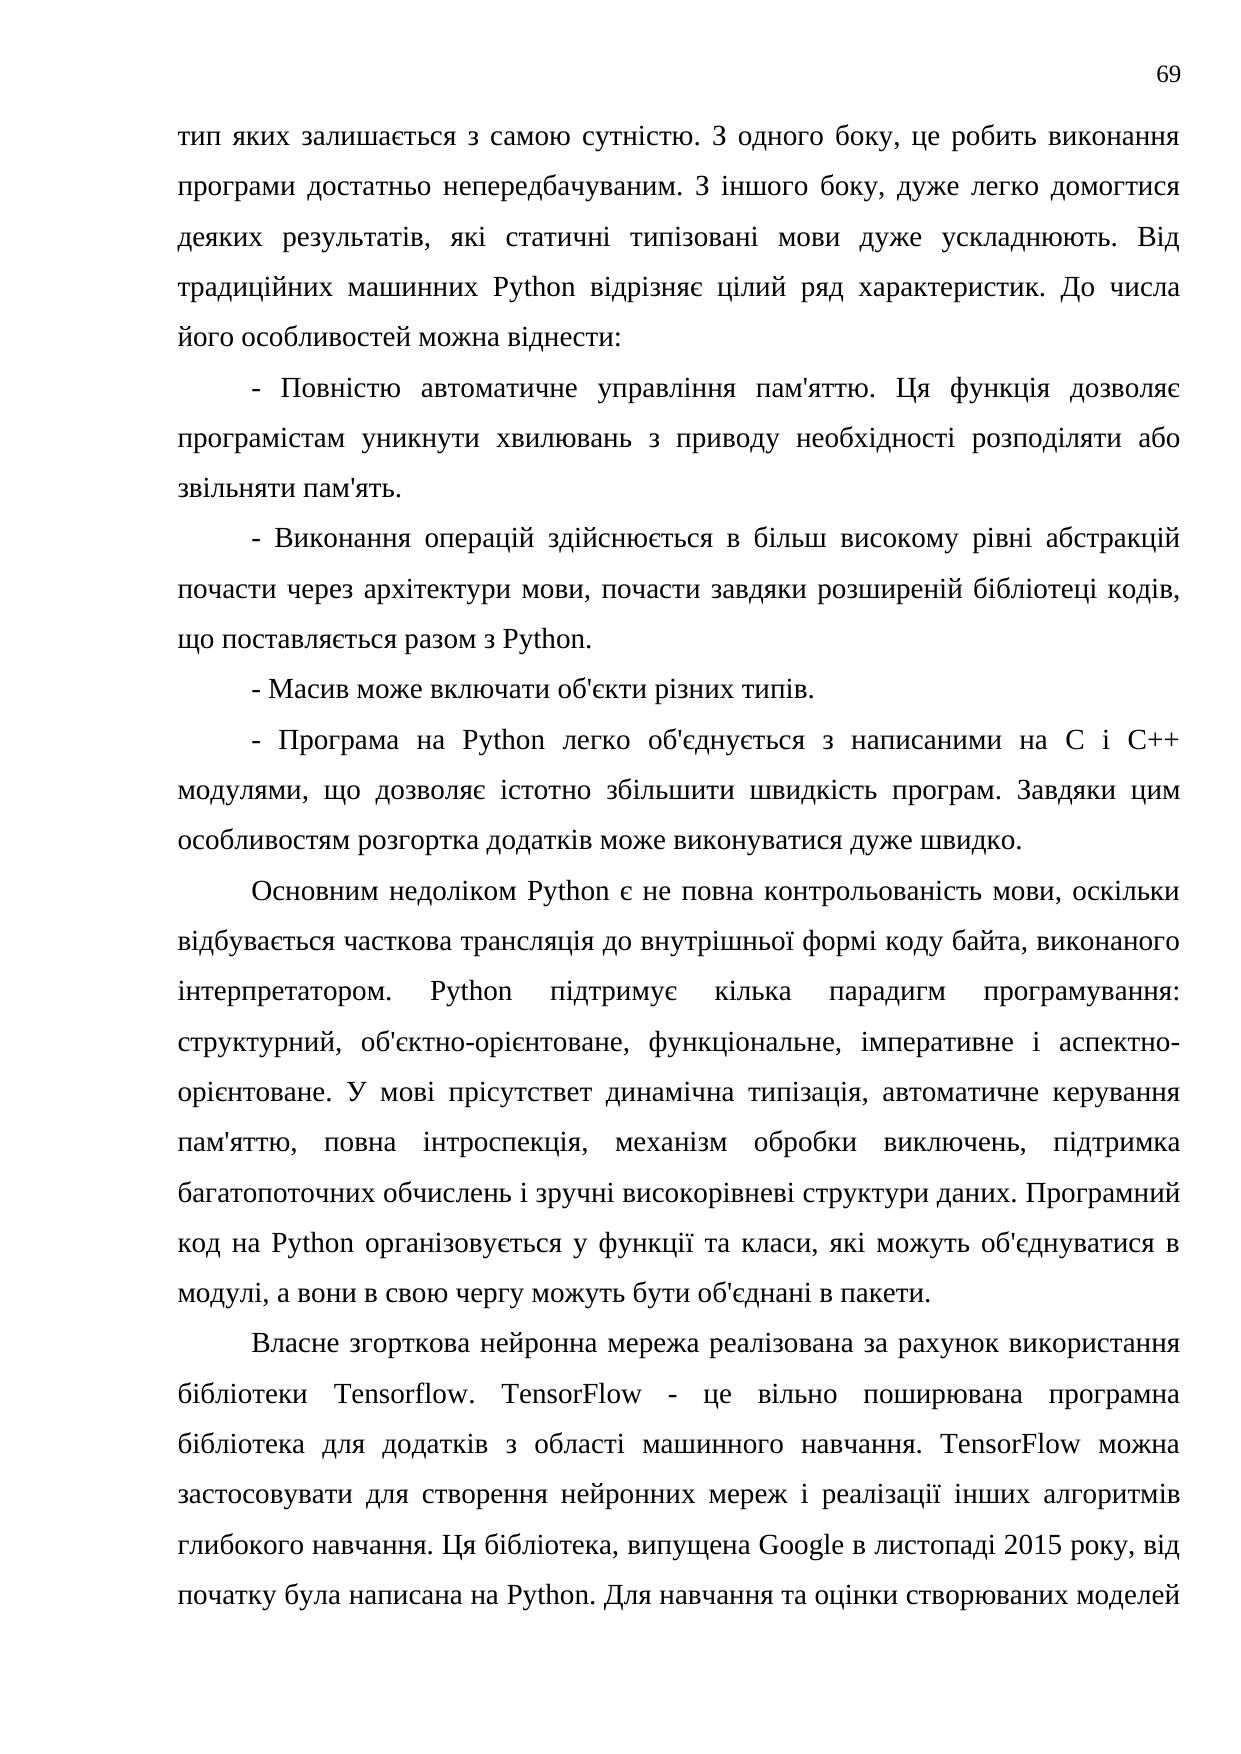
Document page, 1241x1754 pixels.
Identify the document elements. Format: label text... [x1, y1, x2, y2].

text Основним недоліком Python є не повна контрольованість мови, оскільки відбувається часткова трансляція до внутрішньої формі коду байта, виконаного інтерпретатором. Python підтримує кілька парадигм програмування: структурний, об'єктно-орієнтоване, функціональне, імперативне і аспектно-орієнтоване. У мові прісутствет динамічна типізація, автоматичне керування пам'яттю, повна інтроспекція, механізм обробки виключень, підтримка багатопоточних обчислень і зручні високорівневі структури даних. Програмний код на Python організовується у функції та класи, які можуть об'єднуватися в модулі, а вони в свою чергу можуть бути об'єднані в пакети. [177, 873, 1181, 1309]
text - Масив може включати об'єкти різних типів. [177, 672, 1181, 705]
text - Програма на Python легко об'єднується з написаними на С і С++ модулями, що дозволяє істотно збільшити швидкість програм. Завдяки цим особливостям розгортка додатків може виконуватися дуже швидко. [177, 722, 1181, 856]
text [177, 118, 1181, 353]
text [177, 1326, 1181, 1611]
text - Повністю автоматичне управління пам'яттю. Ця функція дозволяє програмістам уникнути хвилювань з приводу необхідності розподіляти або звільняти пам'ять. [177, 370, 1181, 504]
text - Виконання операцій здійснюється в більш високому рівні абстракцій почасти через архітектури мови, почасти завдяки розширеній бібліотеці кодів, що поставляється разом з Python. [177, 521, 1181, 655]
